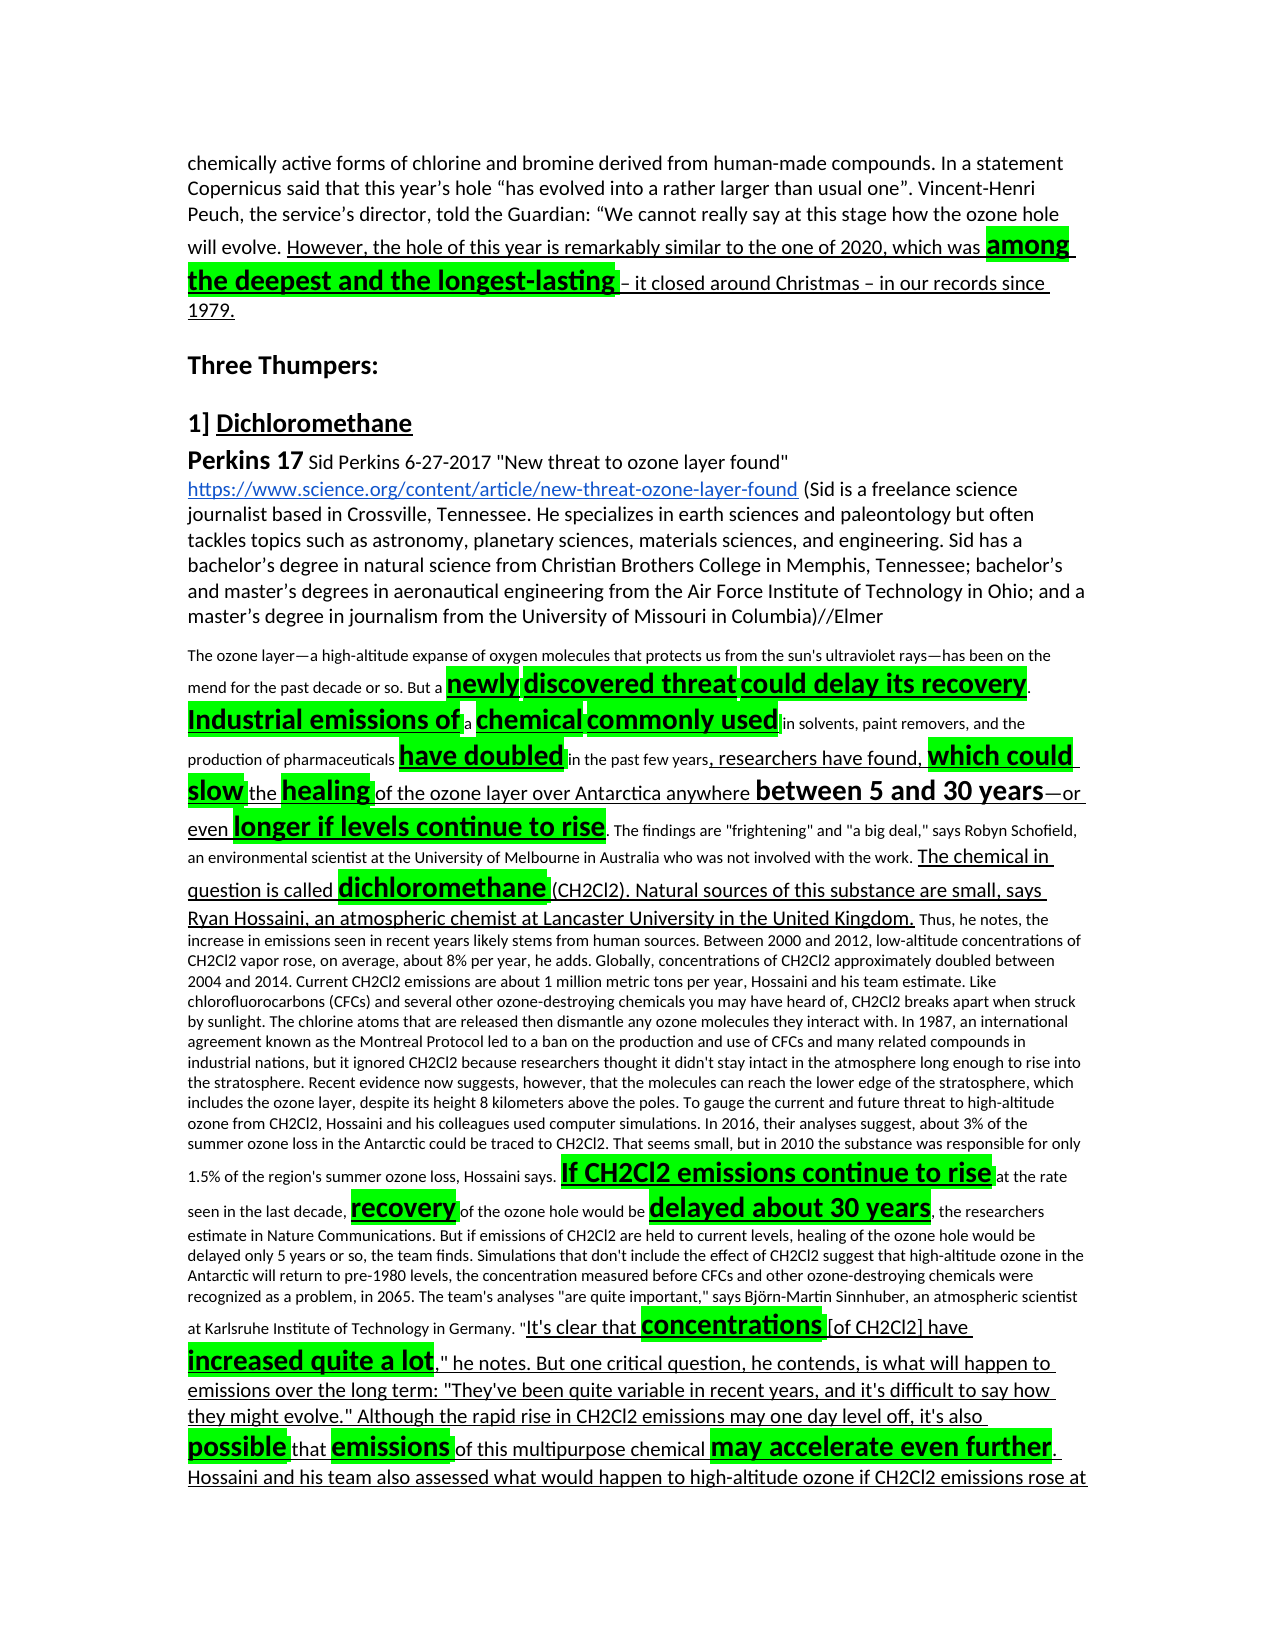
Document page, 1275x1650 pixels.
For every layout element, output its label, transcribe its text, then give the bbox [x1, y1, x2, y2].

text 1] Dichloromethane [187, 406, 1087, 439]
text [187, 645, 1087, 1486]
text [187, 150, 1087, 323]
text Three Thumpers: [187, 348, 1087, 381]
text Perkins 17 Sid Perkins 6-27-2017 "New threat to ozone layer found" https://www.science.org/content/article/new-threat-ozone-layer-found (Sid is a freelance science journalist based in Crossville, Tennessee. He specializes in earth sciences and paleontology but often tackles topics such as astronomy, planetary sciences, materials sciences, and engineering. Sid has a bachelor’s degree in natural science from Christian Brothers College in Memphis, Tennessee; bachelor’s and master’s degrees in aeronautical engineering from the Air Force Institute of Technology in Ohio; and a master’s degree in journalism from the University of Missouri in Columbia)//Elmer [187, 443, 1087, 629]
